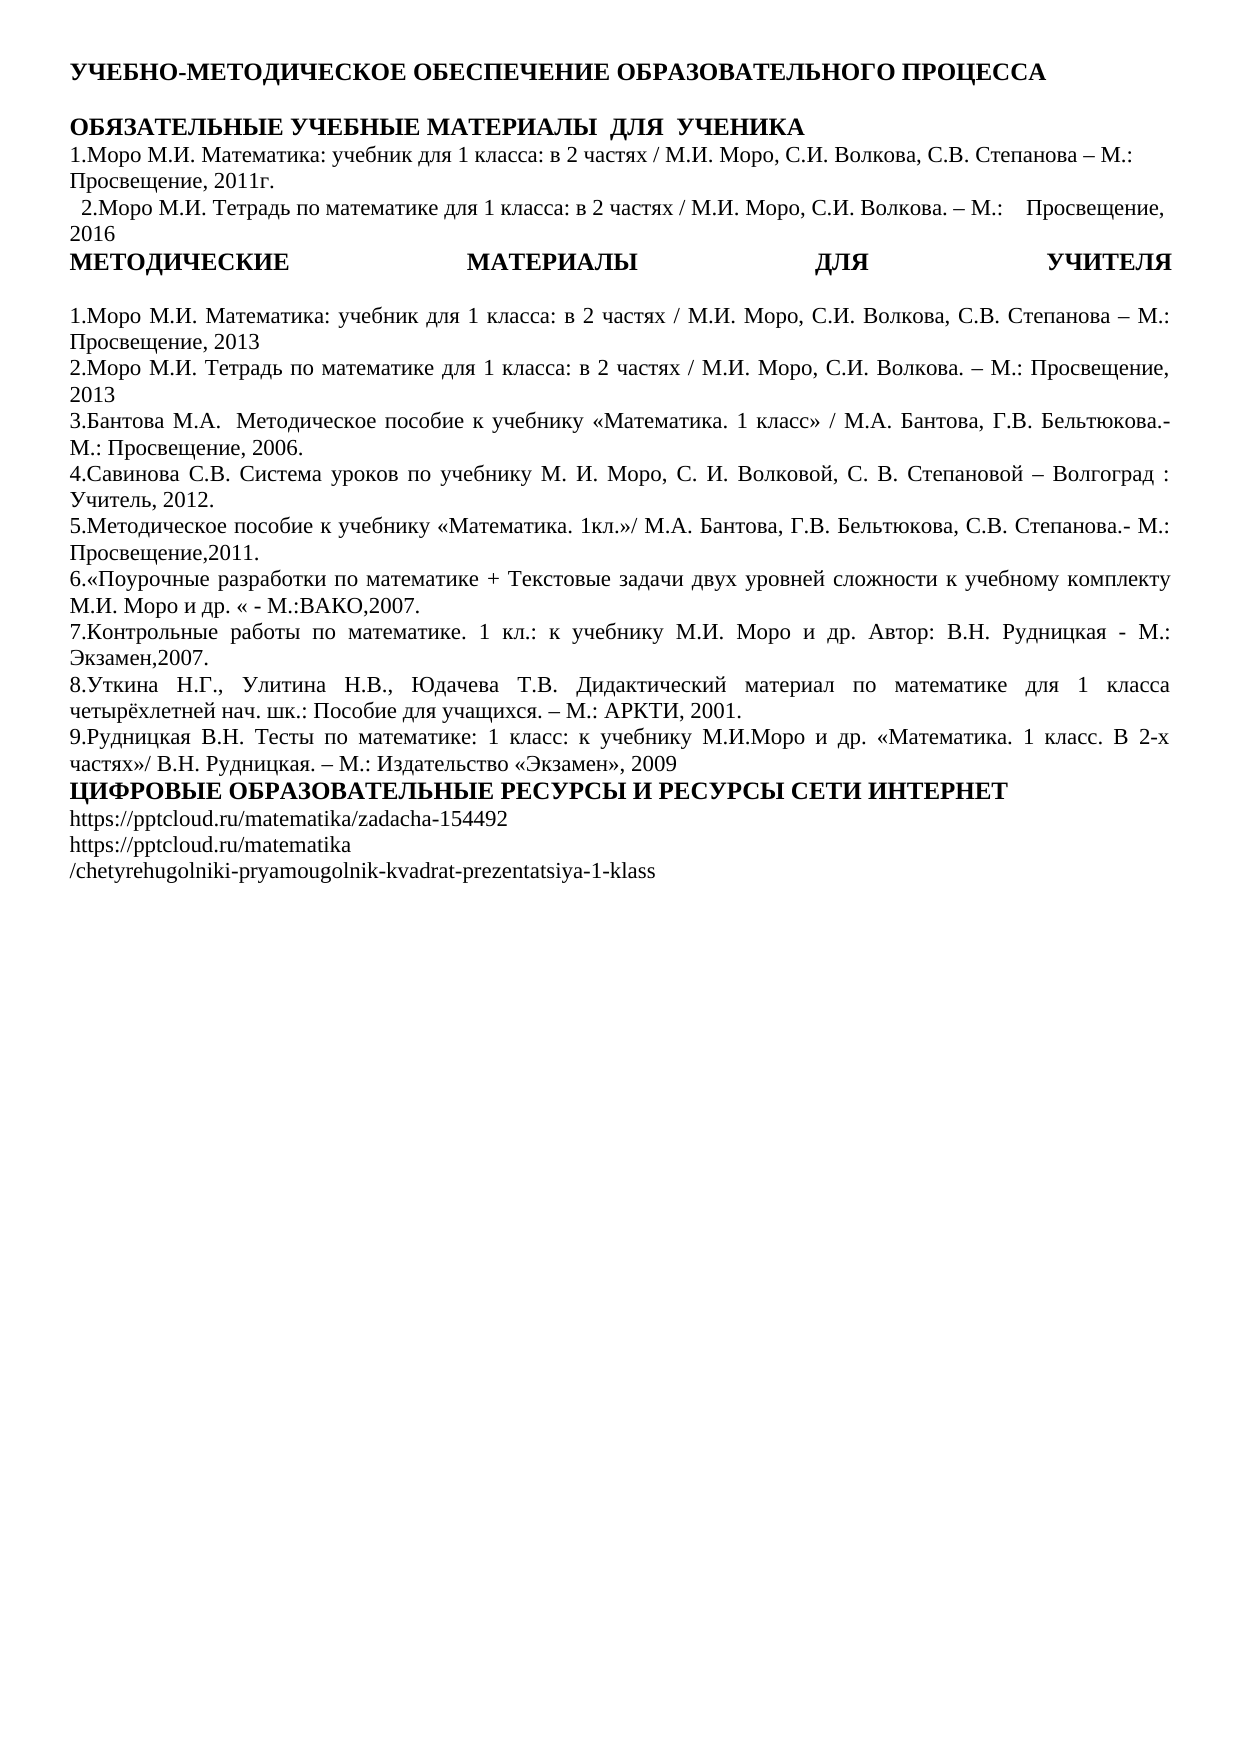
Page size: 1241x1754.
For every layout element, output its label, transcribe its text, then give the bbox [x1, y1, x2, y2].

text 9.Рудницкая В.Н. Тесты по математике: 1 класс: к учебнику М.И.Моро и др. «Математика. 1 класс. В 2-х частях»/ В.Н. Рудницкая. – М.: Издательство «Экзамен», 2009 [69, 723, 1172, 776]
text 3.Бантова М.А. Методическое пособие к учебнику «Математика. 1 класс» / М.А. Бантова, Г.В. Бельтюкова.- М.: Просвещение, 2006. [69, 407, 1172, 460]
text /chetyrehugolniki-pryamougolnik-kvadrat-prezentatsiya-1-klass [69, 858, 1172, 884]
text 8.Уткина Н.Г., Улитина Н.В., Юдачева Т.В. Дидактический материал по математике для 1 класса четырёхлетней нач. шк.: Пособие для учащихся. – М.: АРКТИ, 2001. [69, 671, 1172, 723]
text 5.Методическое пособие к учебнику «Математика. 1кл.»/ М.А. Бантова, Г.В. Бельтюкова, С.В. Степанова.- М.: Просвещение,2011. [69, 513, 1172, 565]
text https://pptcloud.ru/matematika/zadacha-154492 [69, 805, 1172, 831]
text 6.«Поурочные разработки по математике + Текстовые задачи двух уровней сложности к учебному комплекту М.И. Моро и др. « - М.:ВАКО,2007. [69, 565, 1172, 618]
text МЕТОДИЧЕСКИЕ МАТЕРИАЛЫ ДЛЯ УЧИТЕЛЯ [69, 247, 1172, 302]
text 1.Моро М.И. Математика: учебник для 1 класса: в 2 частях / М.И. Моро, С.И. Волкова, С.В. Степанова – М.: Просвещение, 2011г. [69, 141, 1172, 194]
text https://pptcloud.ru/matematika [69, 831, 1172, 858]
text 2.Моро М.И. Тетрадь по математике для 1 класса: в 2 частях / М.И. Моро, С.И. Волкова. – М.: Просвещение, 2016 [69, 194, 1172, 247]
text УЧЕБНО-МЕТОДИЧЕСКОЕ ОБЕСПЕЧЕНИЕ ОБРАЗОВАТЕЛЬНОГО ПРОЦЕССА [69, 57, 1172, 86]
text ОБЯЗАТЕЛЬНЫЕ УЧЕБНЫЕ МАТЕРИАЛЫ ДЛЯ УЧЕНИКА [69, 112, 1172, 141]
text 1.Моро М.И. Математика: учебник для 1 класса: в 2 частях / М.И. Моро, С.И. Волкова, С.В. Степанова – М.: Просвещение, 2013 [69, 302, 1172, 354]
text ЦИФРОВЫЕ ОБРАЗОВАТЕЛЬНЫЕ РЕСУРСЫ И РЕСУРСЫ СЕТИ ИНТЕРНЕТ [69, 776, 1022, 805]
text 7.Контрольные работы по математике. 1 кл.: к учебнику М.И. Моро и др. Автор: В.Н. Рудницкая - М.: Экзамен,2007. [69, 618, 1172, 671]
text 2.Моро М.И. Тетрадь по математике для 1 класса: в 2 частях / М.И. Моро, С.И. Волкова. – М.: Просвещение, 2013 [69, 354, 1172, 407]
text 4.Савинова С.В. Система уроков по учебнику М. И. Моро, С. И. Волковой, С. В. Степановой – Волгоград : Учитель, 2012. [69, 460, 1172, 513]
